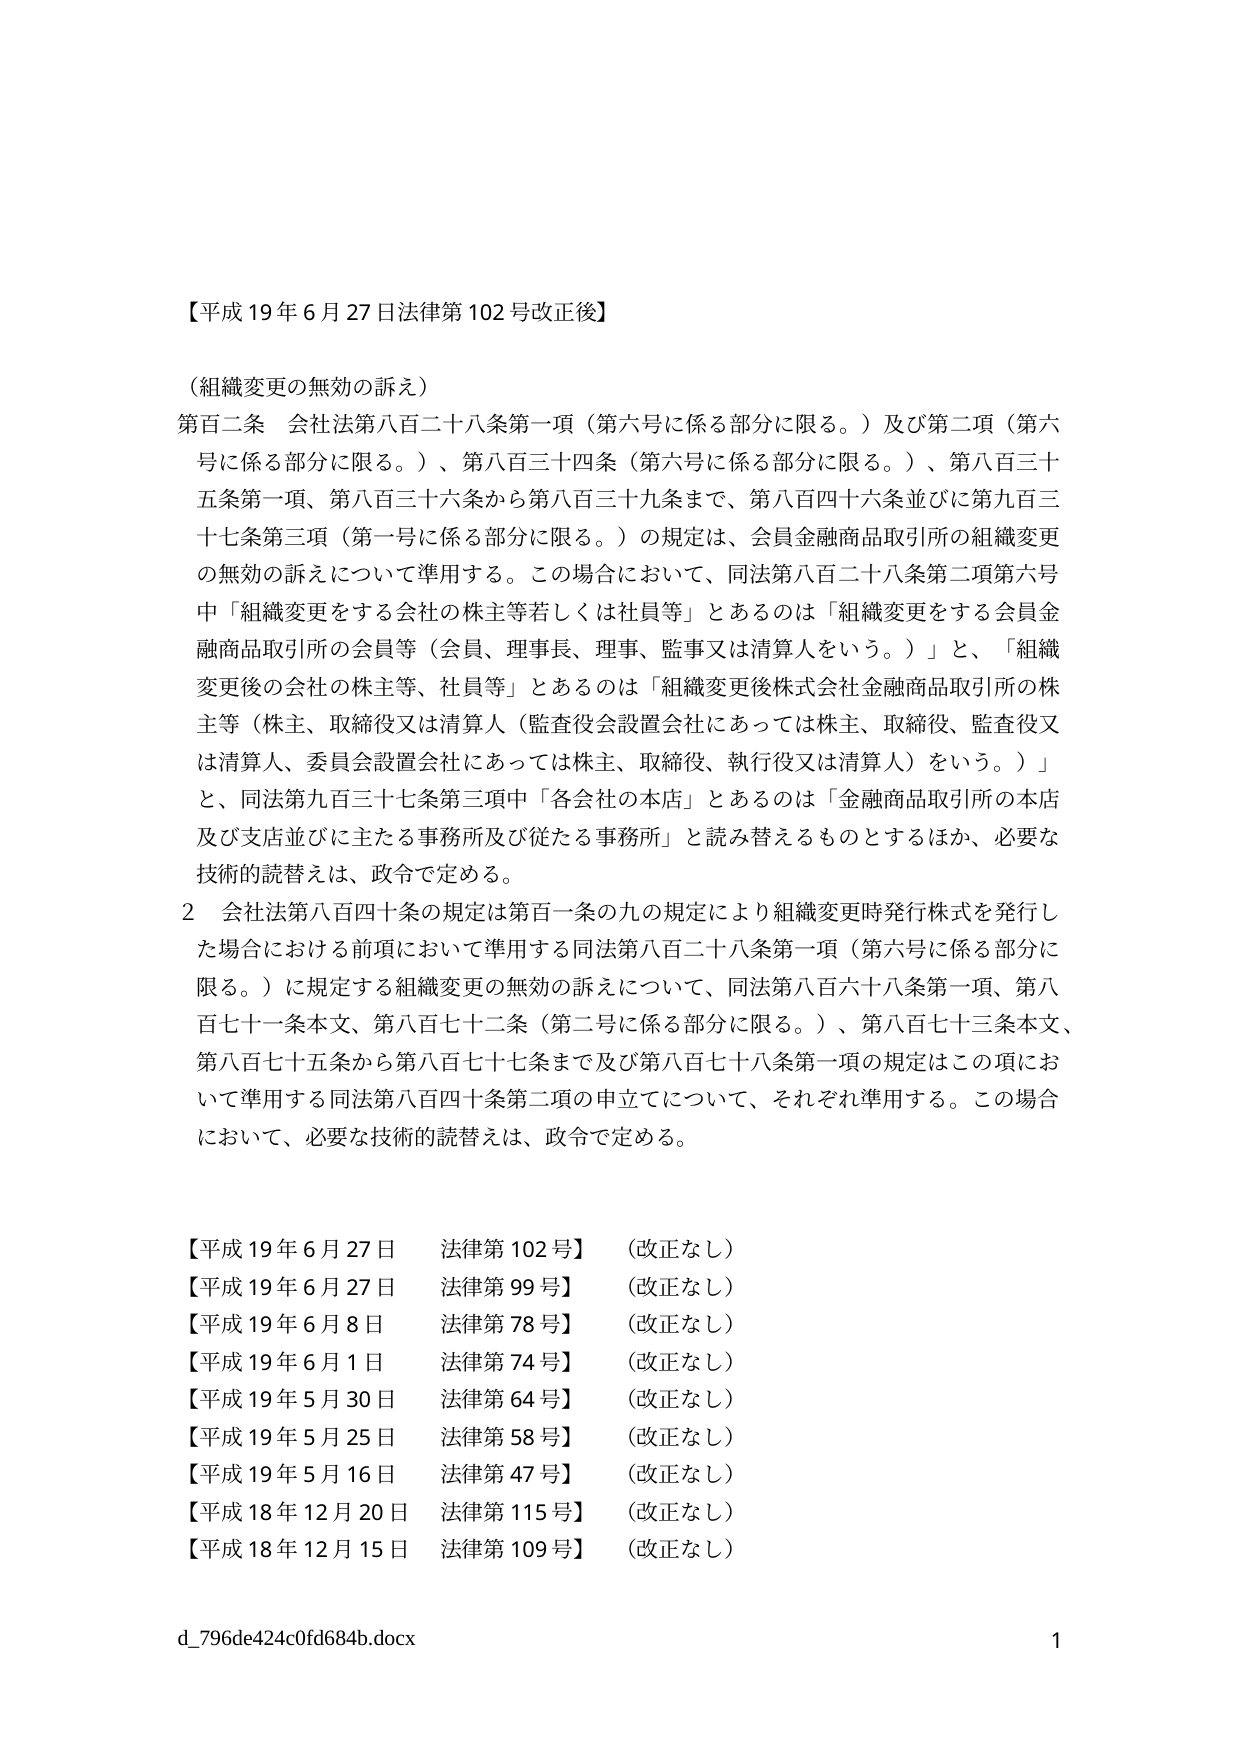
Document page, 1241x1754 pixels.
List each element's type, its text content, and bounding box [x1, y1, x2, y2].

text 【平成19年6月27日 法律第102号】 （改正なし） [177, 1229, 1063, 1267]
text 【平成19年6月8日 法律第78号】 （改正なし） [177, 1304, 1063, 1342]
text 【平成19年5月16日 法律第47号】 （改正なし） [177, 1454, 1063, 1492]
text 【平成18年12月15日 法律第109号】 （改正なし） [177, 1529, 1063, 1567]
text 【平成18年12月20日 法律第115号】 （改正なし） [177, 1492, 1063, 1529]
text 【平成19年6月27日 法律第99号】 （改正なし） [177, 1267, 1063, 1304]
text 【平成19年5月30日 法律第64号】 （改正なし） [177, 1379, 1063, 1417]
text 【平成19年6月1日 法律第74号】 （改正なし） [177, 1342, 1063, 1379]
text 第百二条 会社法第八百二十八条第一項（第六号に係る部分に限る。）及び第二項（第六号に係る部分に限る。）、第八百三十四条（第六号に係る部分に限る。）、第八百三十五条第一項、第八百三十六条から第八百三十九条まで、第八百四十六条並びに第九百三十七条第三項（第一号に係る部分に限る。）の規定は、会員金融商品取引所の組織変更の無効の訴えについて準用する。この場合において、同法第八百二十八条第二項第六号中「組織変更をする会社の株主等若しくは社員等」とあるのは「組織変更をする会員金融商品取引所の会員等（会員、理事長、理事、監事又は清算人をいう。）」と、「組織変更後の会社の株主等、社員等」とあるのは「組織変更後株式会社金融商品取引所の株主等（株主、取締役又は清算人（監査役会設置会社にあっては株主、取締役、監査役又は清算人、委員会設置会社にあっては株主、取締役、執行役又は清算人）をいう。）」と、同法第九百三十七条第三項中「各会社の本店」とあるのは「金融商品取引所の本店及び支店並びに主たる事務所及び従たる事務所」と読み替えるものとするほか、必要な技術的読替えは、政令で定める。 [177, 404, 1063, 892]
text 【平成19年6月27日法律第102号改正後】 [177, 292, 1063, 329]
text 【平成19年5月25日 法律第58号】 （改正なし） [177, 1417, 1063, 1454]
text （組織変更の無効の訴え） [177, 367, 1063, 404]
text ２ 会社法第八百四十条の規定は第百一条の九の規定により組織変更時発行株式を発行した場合における前項において準用する同法第八百二十八条第一項（第六号に係る部分に限る。）に規定する組織変更の無効の訴えについて、同法第八百六十八条第一項、第八百七十一条本文、第八百七十二条（第二号に係る部分に限る。）、第八百七十三条本文、第八百七十五条から第八百七十七条まで及び第八百七十八条第一項の規定はこの項において準用する同法第八百四十条第二項の申立てについて、それぞれ準用する。この場合において、必要な技術的読替えは、政令で定める。 [177, 892, 1063, 1154]
